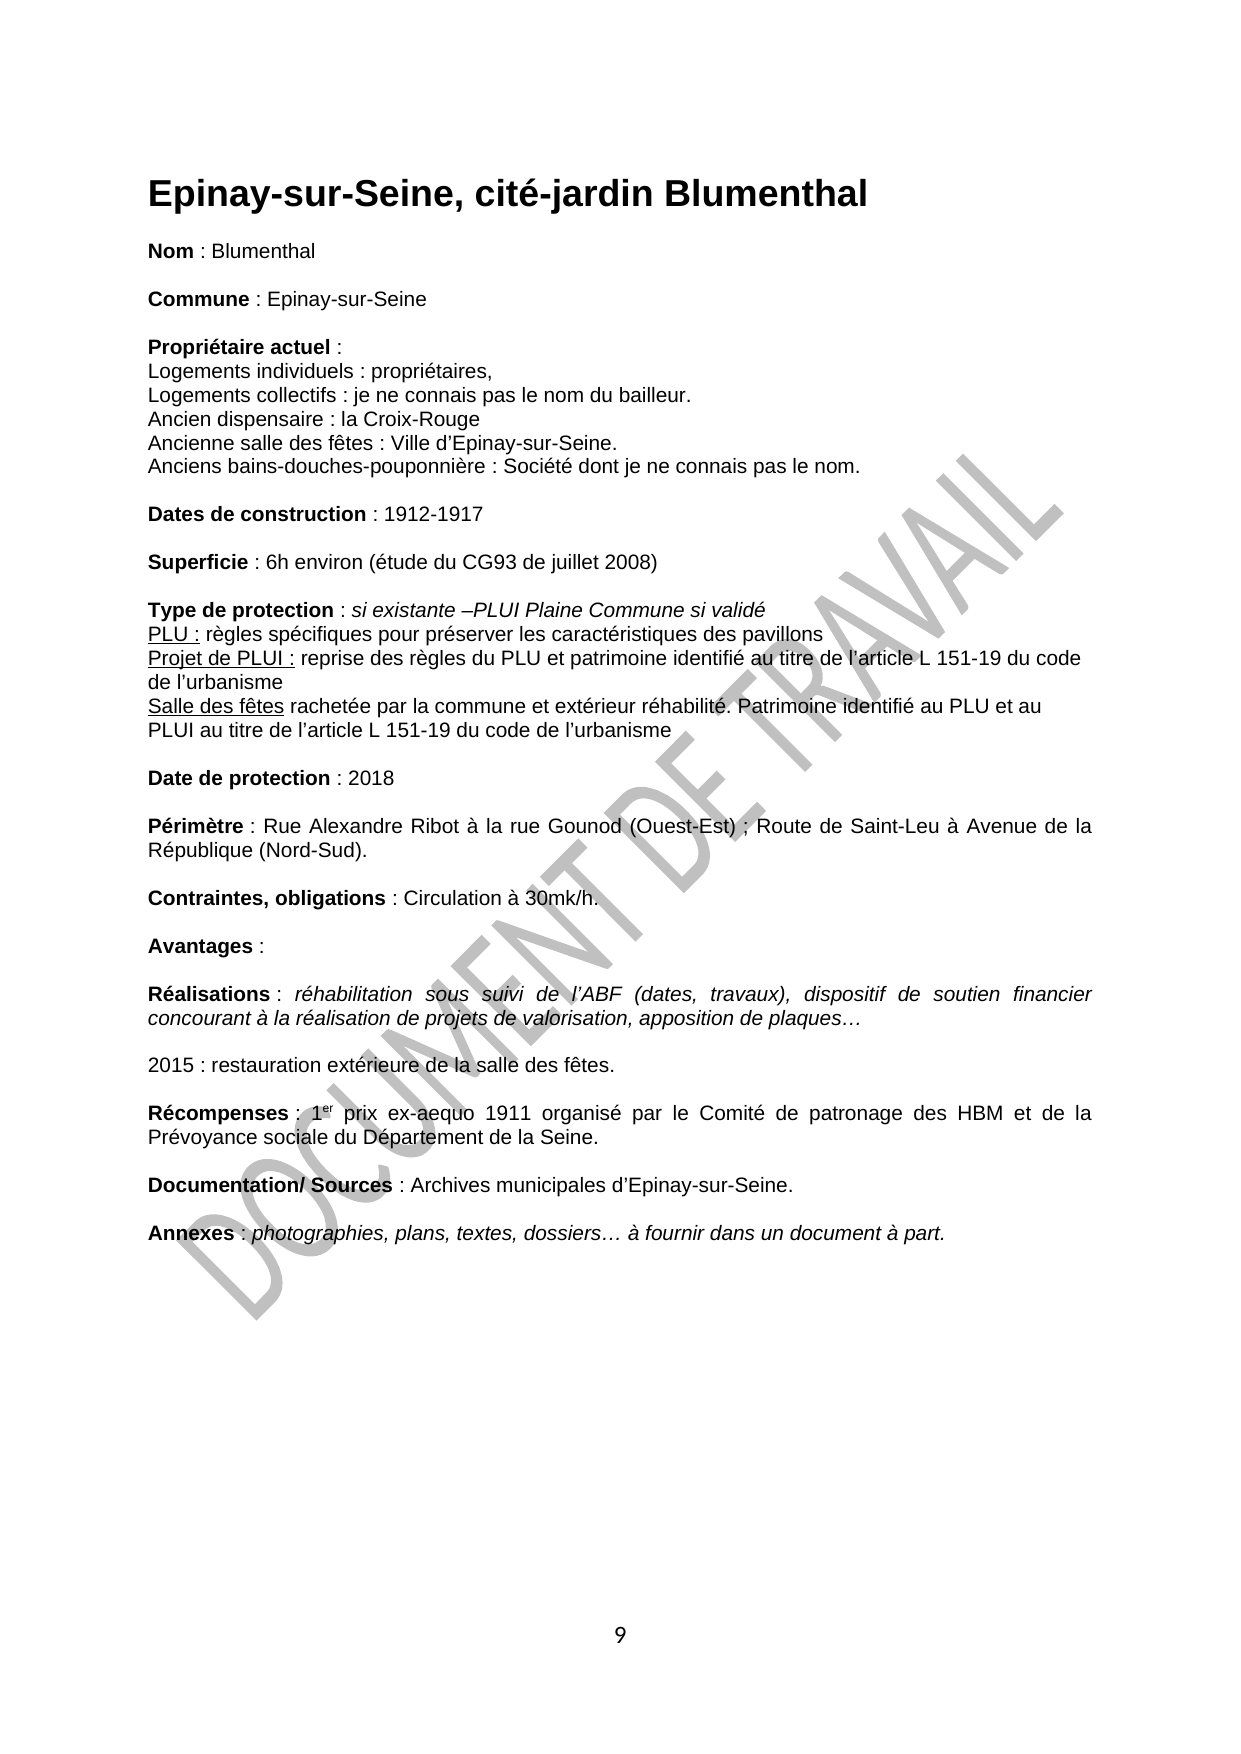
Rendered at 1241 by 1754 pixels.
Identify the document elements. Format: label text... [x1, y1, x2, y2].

text Ancienne salle des fêtes : Ville d’Epinay-sur-Seine. [148, 430, 1093, 454]
text Commune : Epinay-sur-Seine [148, 287, 1093, 311]
text Dates de construction : 1912-1917 [148, 502, 1093, 526]
text Réalisations : réhabilitation sous suivi de l’ABF (dates, travaux), dispositif de soutien financier concourant à la réalisation de projets de valorisation, apposition de plaques… [148, 981, 1093, 1029]
text Périmètre : Rue Alexandre Ribot à la rue Gounod (Ouest-Est) ; Route de Saint-Leu à Avenue de la République (Nord-Sud). [148, 814, 1093, 862]
text Documentation/ Sources : Archives municipales d’Epinay-sur-Seine. [148, 1173, 1093, 1197]
text Projet de PLUI : reprise des règles du PLU et patrimoine identifié au titre de l’article L 151-19 du code de l’urbanisme [148, 646, 1093, 694]
text Récompenses : 1er prix ex-aequo 1911 organisé par le Comité de patronage des HBM et de la Prévoyance sociale du Département de la Seine. [148, 1101, 1093, 1149]
text Logements collectifs : je ne connais pas le nom du bailleur. [148, 382, 1093, 406]
text Contraintes, obligations : Circulation à 30mk/h. [148, 886, 1093, 909]
text Annexes : photographies, plans, textes, dossiers… à fournir dans un document à part. [148, 1221, 1093, 1245]
text Salle des fêtes rachetée par la commune et extérieur réhabilité. Patrimoine identifié au PLU et au PLUI au titre de l’article L 151-19 du code de l’urbanisme [148, 694, 1093, 742]
text Superficie : 6h environ (étude du CG93 de juillet 2008) [148, 550, 1093, 574]
text Ancien dispensaire : la Croix-Rouge [148, 406, 1093, 430]
text Avantages : [148, 933, 1093, 957]
text Epinay-sur-Seine, cité-jardin Blumenthal [148, 172, 1093, 215]
text Type de protection : si existante –PLUI Plaine Commune si validé [148, 598, 1093, 622]
text Propriétaire actuel : [148, 334, 1093, 358]
text Date de protection : 2018 [148, 766, 1093, 790]
text Nom : Blumenthal [148, 239, 1093, 263]
text Logements individuels : propriétaires, [148, 358, 1093, 382]
text Anciens bains-douches-pouponnière : Société dont je ne connais pas le nom. [148, 454, 1093, 478]
text 2015 : restauration extérieure de la salle des fêtes. [148, 1053, 1093, 1077]
text PLU : règles spécifiques pour préserver les caractéristiques des pavillons [148, 622, 1093, 646]
